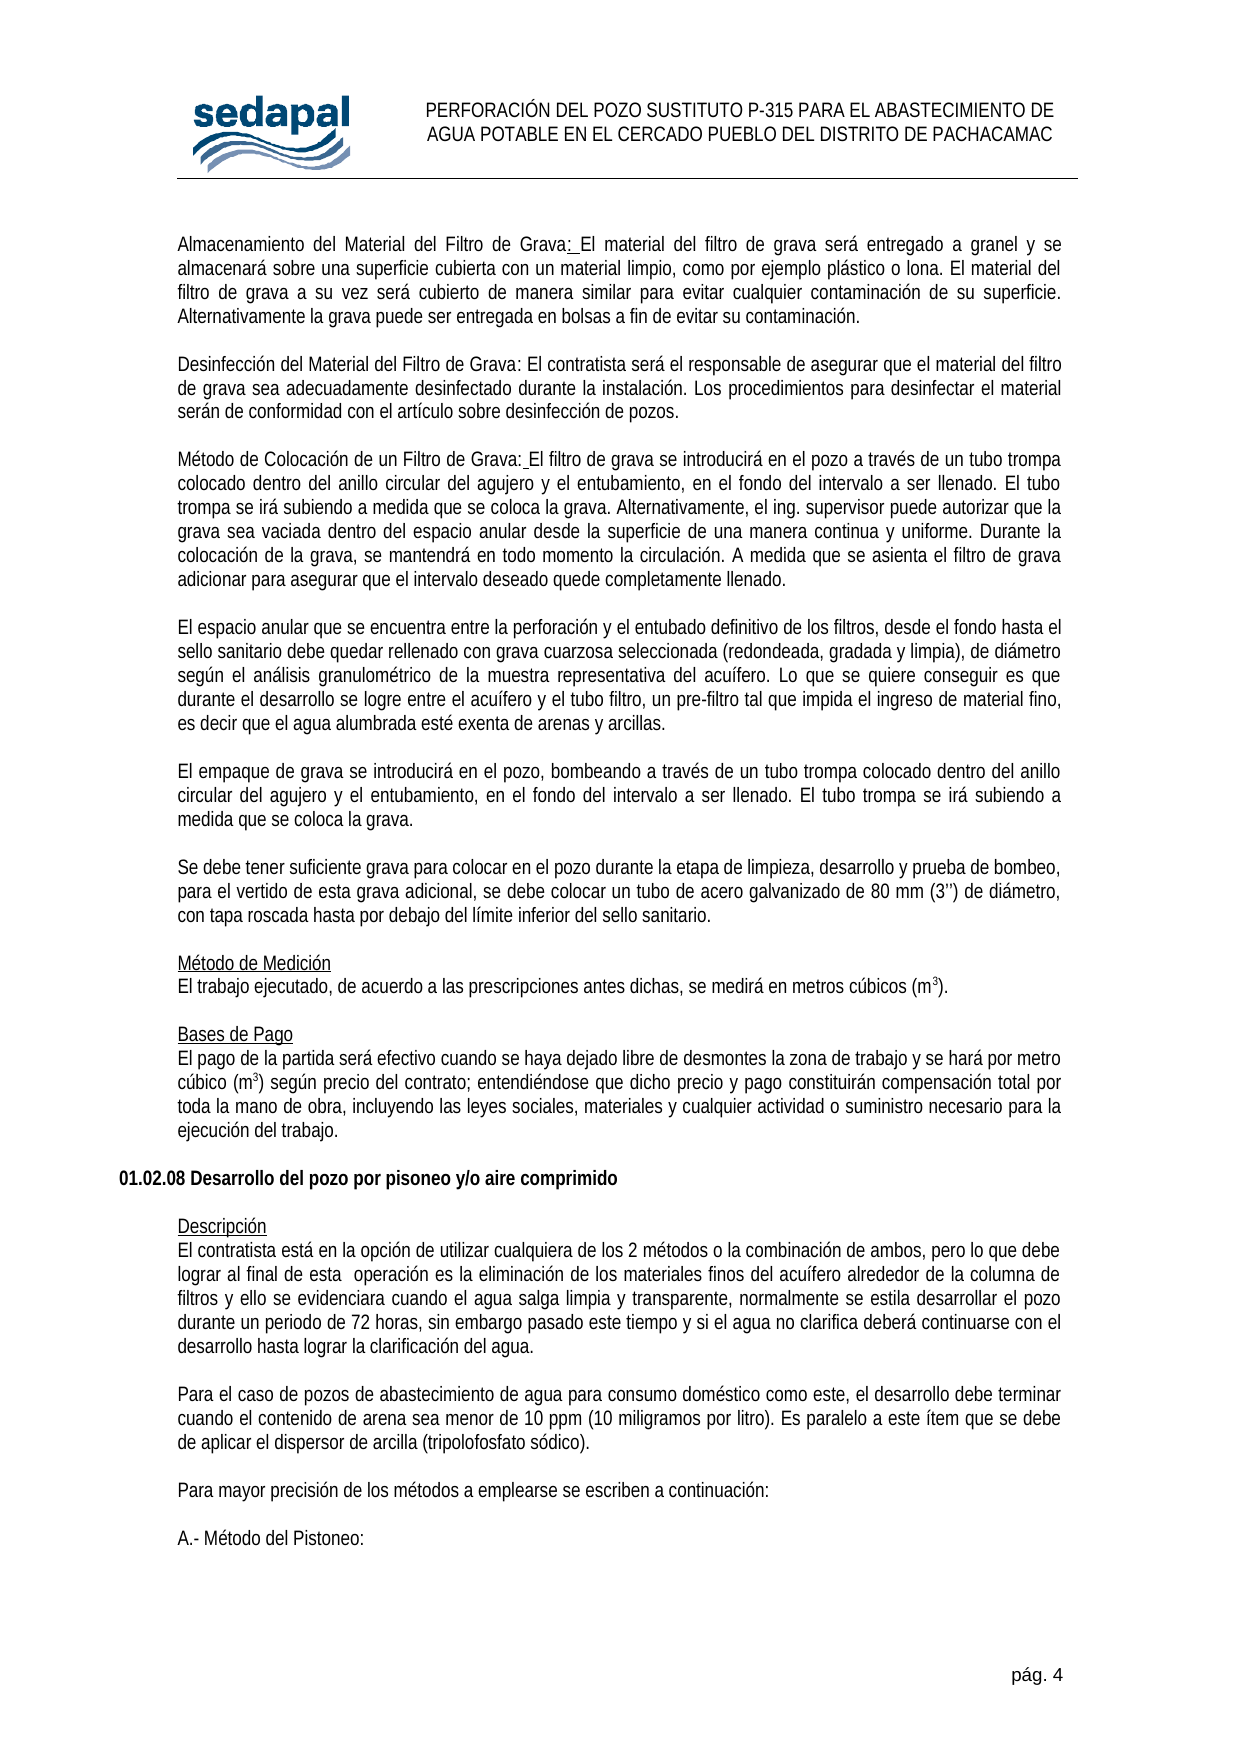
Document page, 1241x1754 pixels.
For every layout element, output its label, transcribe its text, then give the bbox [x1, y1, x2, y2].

text Para mayor precisión de los métodos a emplearse se escriben a continuación: [177, 1477, 1063, 1501]
text El pago de la partida será efectivo cuando se haya dejado libre de desmontes la zona de trabajo y se hará por metro cúbico (m3) según precio del contrato; entendiéndose que dicho precio y pago constituirán compensación total por toda la mano de obra, incluyendo las leyes sociales, materiales y cualquier actividad o suministro necesario para la ejecución del trabajo. [177, 1046, 1063, 1142]
text Se debe tener suficiente grava para colocar en el pozo durante la etapa de limpieza, desarrollo y prueba de bombeo, para el vertido de esta grava adicional, se debe colocar un tubo de acero galvanizado de 80 mm (3’’) de diámetro, con tapa roscada hasta por debajo del límite inferior del sello sanitario. [177, 854, 1063, 926]
text Método de Colocación de un Filtro de Grava: El filtro de grava se introducirá en el pozo a través de un tubo trompa colocado dentro del anillo circular del agujero y el entubamiento, en el fondo del intervalo a ser llenado. El tubo trompa se irá subiendo a medida que se coloca la grava. Alternativamente, el ing. supervisor puede autorizar que la grava sea vaciada dentro del espacio anular desde la superficie de una manera continua y uniforme. Durante la colocación de la grava, se mantendrá en todo momento la circulación. A medida que se asienta el filtro de grava adicionar para asegurar que el intervalo deseado quede completamente llenado. [177, 447, 1063, 591]
text Para el caso de pozos de abastecimiento de agua para consumo doméstico como este, el desarrollo debe terminar cuando el contenido de arena sea menor de 10 ppm (10 miligramos por litro). Es paralelo a este ítem que se debe de aplicar el dispersor de arcilla (tripolofosfato sódico). [177, 1382, 1063, 1453]
text 01.02.08 Desarrollo del pozo por pisoneo y/o aire comprimido [119, 1166, 1063, 1190]
text El contratista está en la opción de utilizar cualquiera de los 2 métodos o la combinación de ambos, pero lo que debe lograr al final de esta operación es la eliminación de los materiales finos del acuífero alrededor de la columna de filtros y ello se evidenciara cuando el agua salga limpia y transparente, normalmente se estila desarrollar el pozo durante un periodo de 72 horas, sin embargo pasado este tiempo y si el agua no clarifica deberá continuarse con el desarrollo hasta lograr la clarificación del agua. [177, 1238, 1063, 1358]
text El trabajo ejecutado, de acuerdo a las prescripciones antes dichas, se medirá en metros cúbicos (m3). [177, 974, 1063, 998]
text A.- Método del Pistoneo: [177, 1525, 1063, 1549]
text Descripción [177, 1214, 1063, 1238]
text El espacio anular que se encuentra entre la perforación y el entubado definitivo de los filtros, desde el fondo hasta el sello sanitario debe quedar rellenado con grava cuarzosa seleccionada (redondeada, gradada y limpia), de diámetro según el análisis granulométrico de la muestra representativa del acuífero. Lo que se quiere conseguir es que durante el desarrollo se logre entre el acuífero y el tubo filtro, un pre-filtro tal que impida el ingreso de material fino, es decir que el agua alumbrada esté exenta de arenas y arcillas. [177, 615, 1063, 735]
text Almacenamiento del Material del Filtro de Grava: El material del filtro de grava será entregado a granel y se almacenará sobre una superficie cubierta con un material limpio, como por ejemplo plástico o lona. El material del filtro de grava a su vez será cubierto de manera similar para evitar cualquier contaminación de su superficie. Alternativamente la grava puede ser entregada en bolsas a fin de evitar su contaminación. [177, 232, 1063, 327]
text Método de Medición [177, 950, 1063, 974]
text Bases de Pago [177, 1022, 1063, 1046]
text El empaque de grava se introducirá en el pozo, bombeando a través de un tubo trompa colocado dentro del anillo circular del agujero y el entubamiento, en el fondo del intervalo a ser llenado. El tubo trompa se irá subiendo a medida que se coloca la grava. [177, 759, 1063, 831]
text Desinfección del Material del Filtro de Grava: El contratista será el responsable de asegurar que el material del filtro de grava sea adecuadamente desinfectado durante la instalación. Los procedimientos para desinfectar el material serán de conformidad con el artículo sobre desinfección de pozos. [177, 351, 1063, 423]
